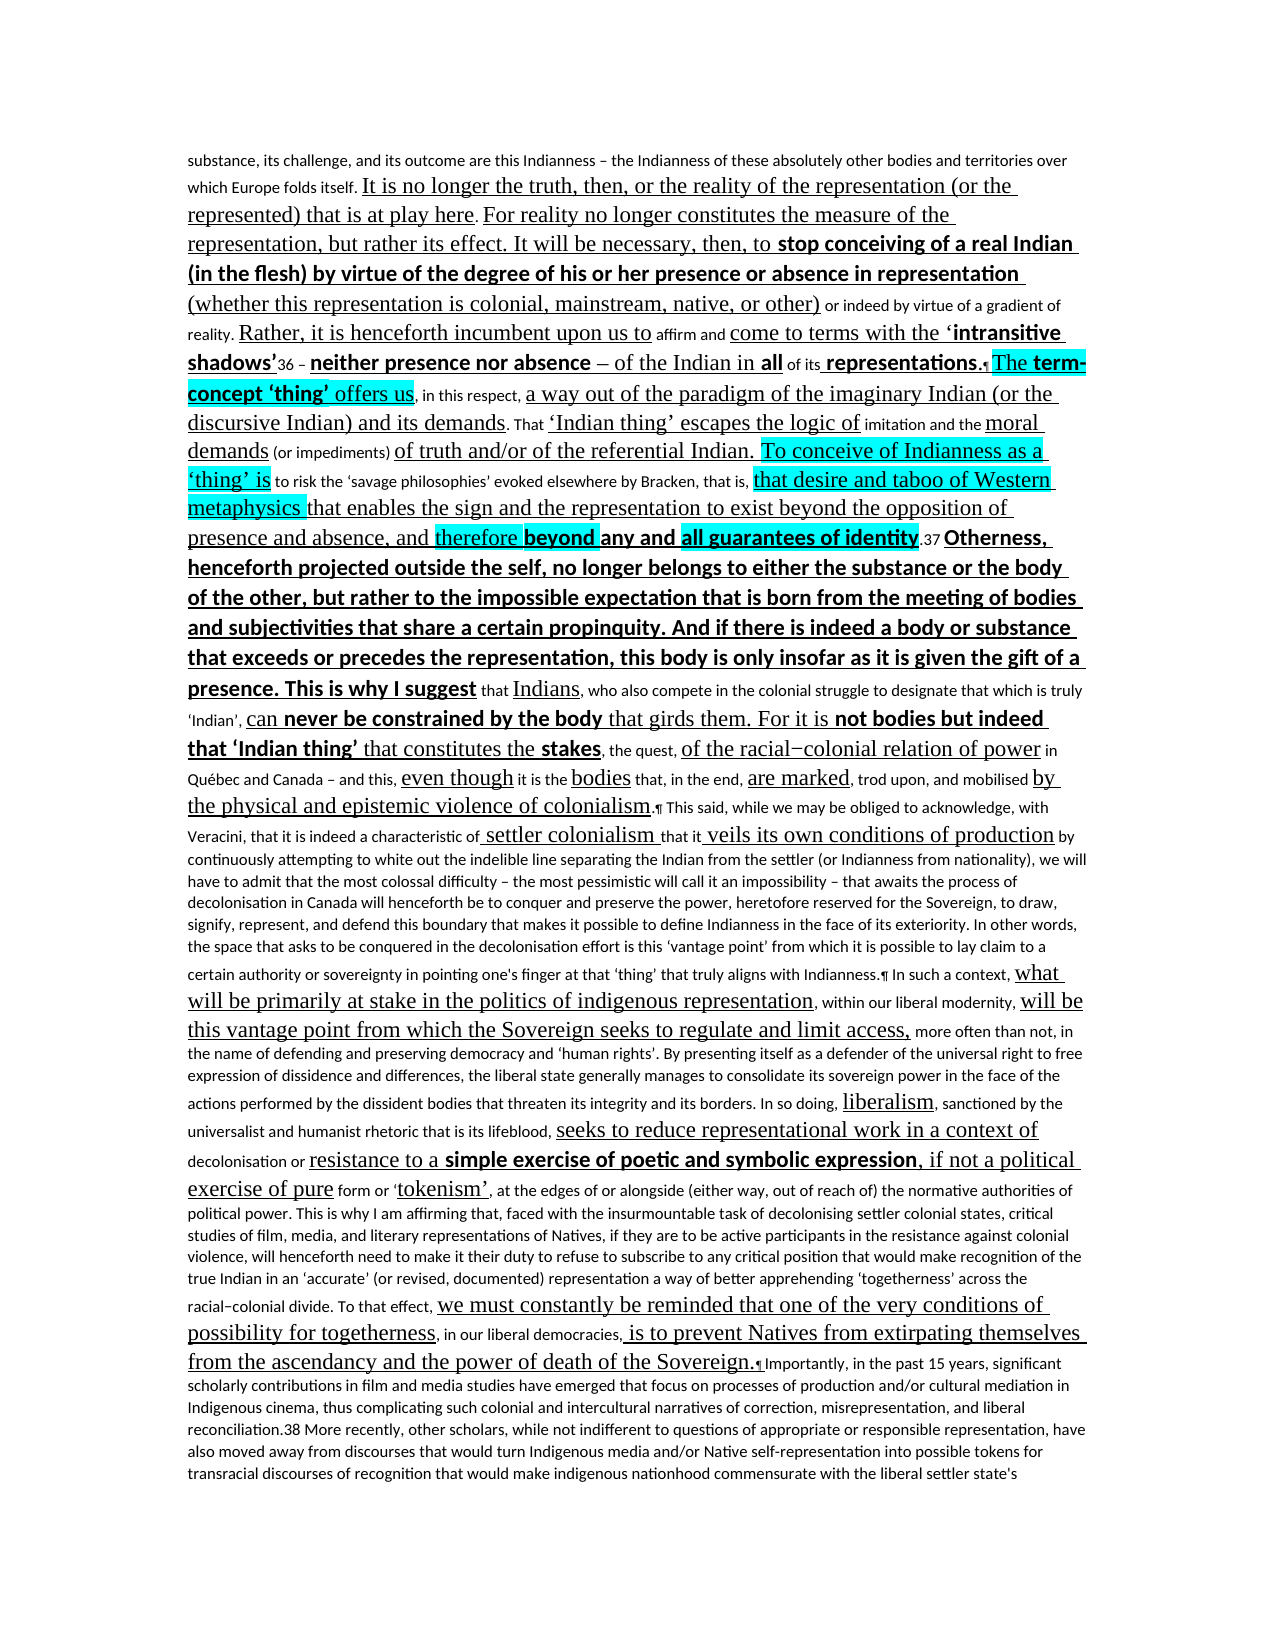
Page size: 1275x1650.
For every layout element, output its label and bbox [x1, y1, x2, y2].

text [187, 150, 1087, 1483]
